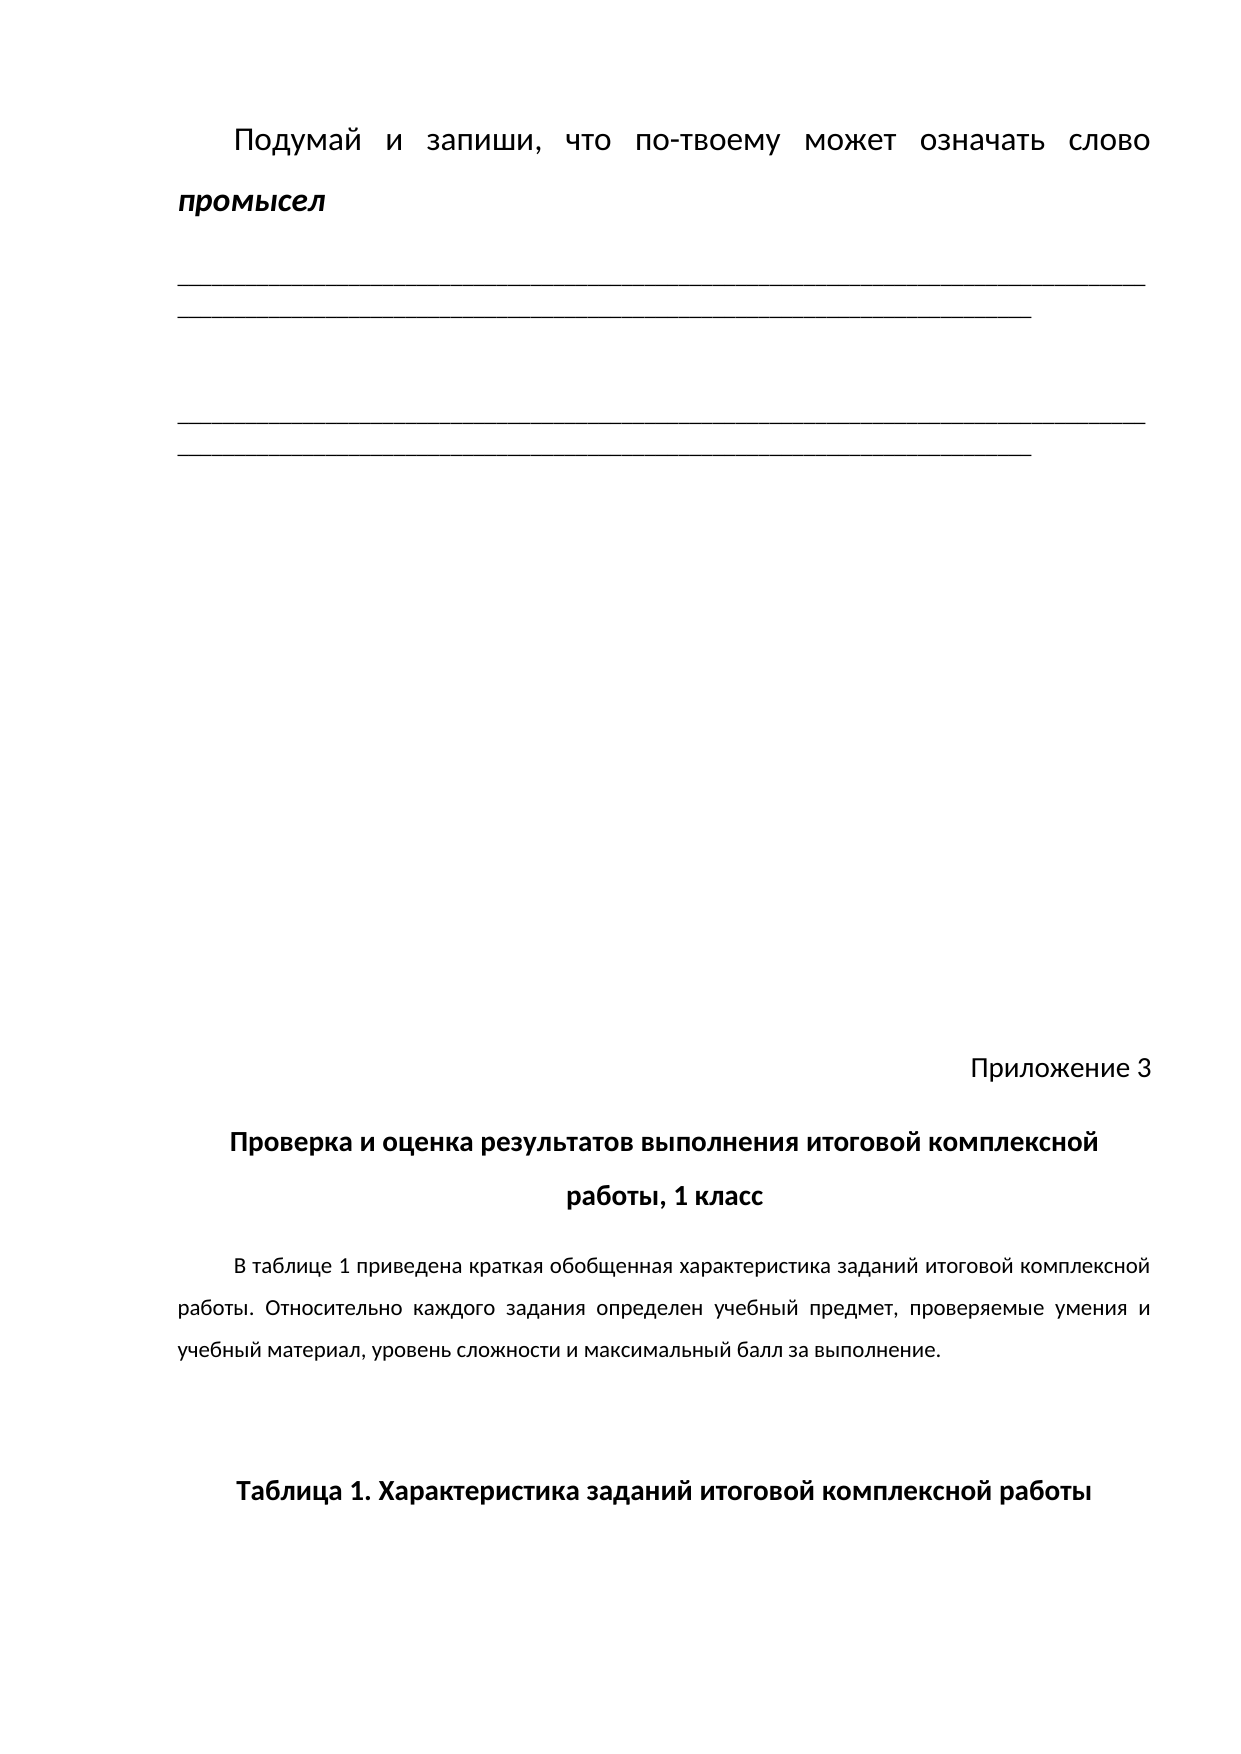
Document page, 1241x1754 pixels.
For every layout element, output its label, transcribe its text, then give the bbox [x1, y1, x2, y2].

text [177, 261, 1152, 321]
text Таблица 1. Характеристика заданий итоговой комплексной работы [177, 1472, 1152, 1508]
text В таблице 1 приведена краткая обобщенная характеристика заданий итоговой комплексной работы. Относительно каждого задания определен учебный предмет, проверяемые умения и учебный материал, уровень сложности и максимальный балл за выполнение. [177, 1251, 1152, 1363]
text Подумай и запиши, что по-твоему может означать слово промысел [177, 118, 1152, 220]
text Проверка и оценка результатов выполнения итоговой комплексной работы, 1 класс [177, 1123, 1152, 1212]
text Приложение 3 [177, 1049, 1152, 1085]
